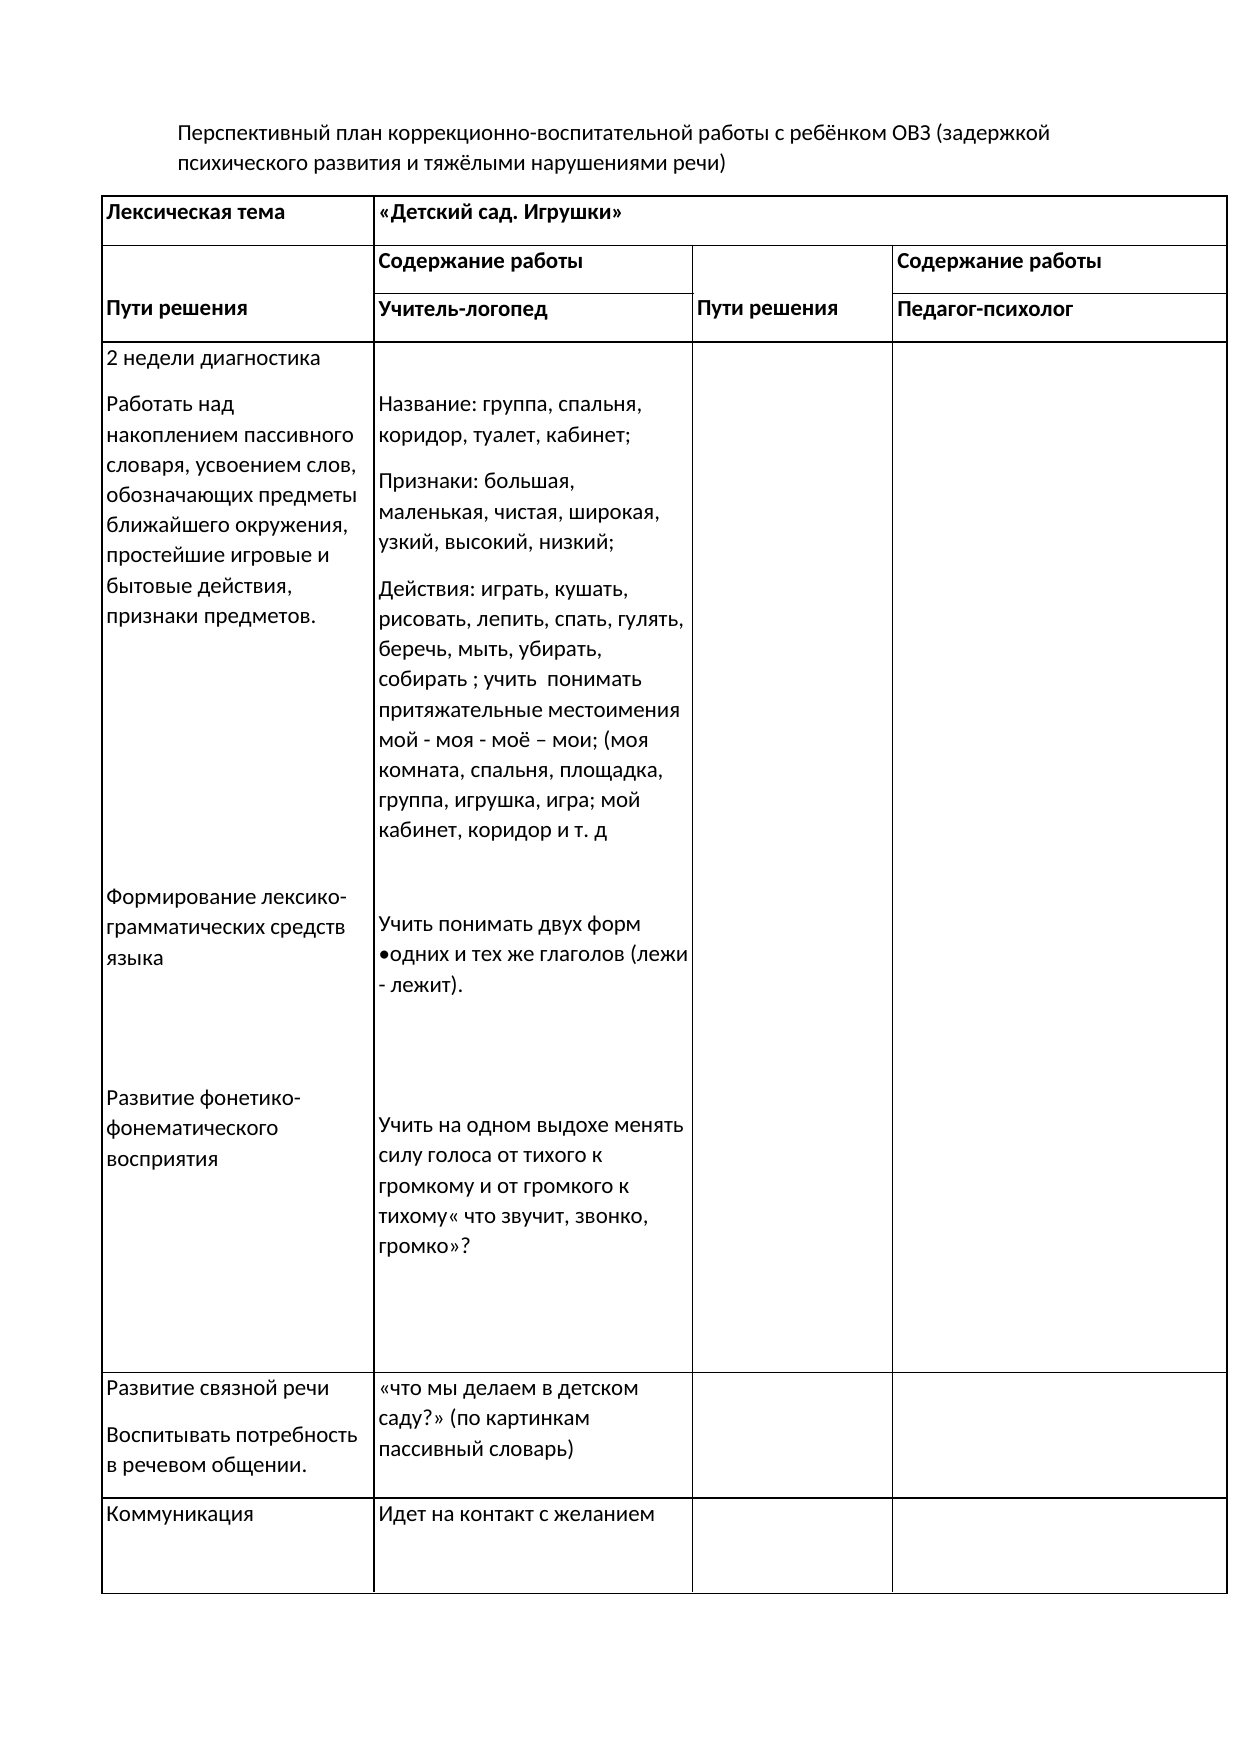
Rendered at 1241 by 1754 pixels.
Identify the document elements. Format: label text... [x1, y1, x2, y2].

table_cell [893, 1373, 1226, 1497]
table_cell [693, 343, 892, 1372]
table_header Лексическая тема [103, 197, 373, 244]
table_cell 2 недели диагностика Работать над накоплением пассивного словаря, усвоением слов, обозначающих предметы ближайшего окружения, простейшие игровые и бытовые действия, признаки предметов. Формирование лексико-грамматических средств языка Развитие фонетико-фонематического восприятия [103, 343, 373, 1372]
table_cell [693, 1373, 892, 1497]
table_cell «что мы делаем в детском саду?» (по картинкам пассивный словарь) [375, 1373, 692, 1497]
table_cell Коммуникация [103, 1499, 373, 1592]
table_cell Содержание работы [893, 246, 1226, 293]
table_cell Пути решения [693, 246, 892, 341]
table_cell Идет на контакт с желанием [375, 1499, 692, 1592]
table_header «Детский сад. Игрушки» [375, 197, 1226, 244]
table_cell [893, 343, 1226, 1372]
table_cell [893, 1499, 1226, 1592]
table_cell Учитель-логопед [375, 294, 692, 341]
table_cell Педагог-психолог [893, 294, 1226, 341]
table_cell [693, 1499, 892, 1592]
table_cell Развитие связной речи Воспитывать потребность в речевом общении. [103, 1373, 373, 1497]
table_cell Пути решения [103, 246, 373, 341]
text Перспективный план коррекционно-воспитательной работы с ребёнком ОВЗ (задержкой психического развития и тяжёлыми нарушениями речи) [177, 118, 1152, 176]
table_cell Содержание работы [375, 246, 692, 293]
table_cell Название: группа, спальня, коридор, туалет, кабинет; Признаки: большая, маленькая, чистая, широкая, узкий, высокий, низкий; Действия: играть, кушать, рисовать, лепить, спать, гулять, беречь, мыть, убирать, собирать ; учить понимать притяжательные местоимения мой - моя - моё – мои; (моя комната, спальня, площадка, группа, игрушка, игра; мой кабинет, коридор и т. д Учить понимать двух форм •одних и тех же глаголов (лежи - лежит). Учить на одном выдохе менять силу голоса от тихого к громкому и от громкого к тихому« что звучит, звонко, громко»? [375, 343, 692, 1372]
